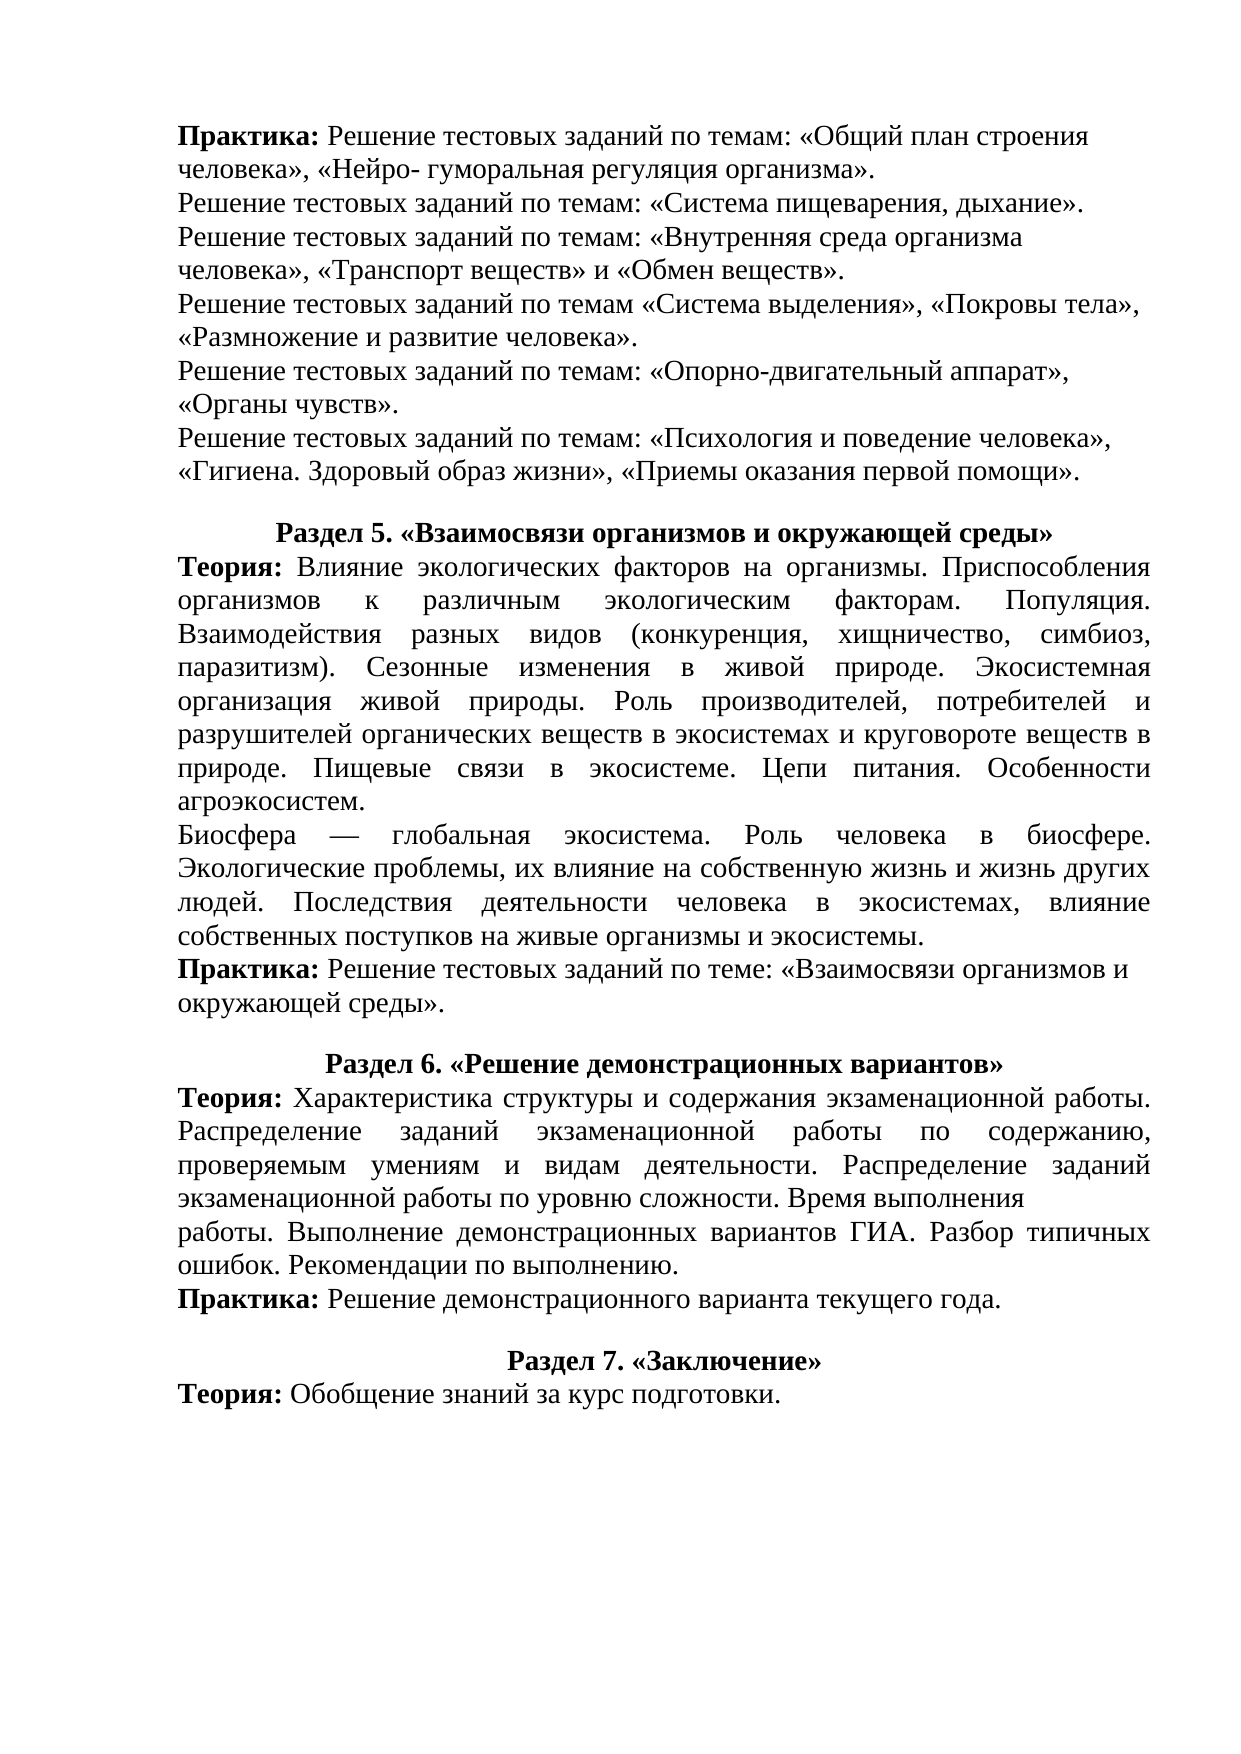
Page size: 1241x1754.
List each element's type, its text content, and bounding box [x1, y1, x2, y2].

text Раздел 5. «Взаимосвязи организмов и окружающей среды» [177, 515, 1152, 549]
text Решение тестовых заданий по темам «Система выделения», «Покровы тела», «Размножение и развитие человека». [177, 286, 1152, 353]
text Практика: Решение демонстрационного варианта текущего года. [177, 1281, 1152, 1314]
text Решение тестовых заданий по темам: «Опорно-двигательный аппарат», «Органы чувств». [177, 353, 1152, 420]
text работы. Выполнение демонстрационных вариантов ГИА. Разбор типичных ошибок. Рекомендации по выполнению. [177, 1214, 1152, 1281]
text Биосфера — глобальная экосистема. Роль человека в биосфере. Экологические проблемы, их влияние на собственную жизнь и жизнь других людей. Последствия деятельности человека в экосистемах, влияние собственных поступков на живые организмы и экосистемы. [177, 817, 1152, 951]
text Теория: Характеристика структуры и содержания экзаменационной работы. Распределение заданий экзаменационной работы по содержанию, проверяемым умениям и видам деятельности. Распределение заданий экзаменационной работы по уровню сложности. Время выполнения [177, 1080, 1152, 1214]
text Практика: Решение тестовых заданий по темам: «Общий план строения человека», «Нейро- гуморальная регуляция организма». [177, 118, 1152, 185]
text Раздел 7. «Заключение» [177, 1343, 1152, 1376]
text Практика: Решение тестовых заданий по теме: «Взаимосвязи организмов и окружающей среды». [177, 951, 1152, 1018]
text Теория: Влияние экологических факторов на организмы. Приспособления организмов к различным экологическим факторам. Популяция. Взаимодействия разных видов (конкуренция, хищничество, симбиоз, паразитизм). Сезонные изменения в живой природе. Экосистемная организация живой природы. Роль производителей, потребителей и разрушителей органических веществ в экосистемах и круговороте веществ в природе. Пищевые связи в экосистеме. Цепи питания. Особенности агроэкосистем. [177, 549, 1152, 817]
text Решение тестовых заданий по темам: «Внутренняя среда организма человека», «Транспорт веществ» и «Обмен веществ». [177, 219, 1152, 286]
text Решение тестовых заданий по темам: «Система пищеварения, дыхание». [177, 185, 1152, 219]
text Теория: Обобщение знаний за курс подготовки. [177, 1376, 1152, 1410]
text Раздел 6. «Решение демонстрационных вариантов» [177, 1046, 1152, 1080]
text Решение тестовых заданий по темам: «Психология и поведение человека», «Гигиена. Здоровый образ жизни», «Приемы оказания первой помощи». [177, 420, 1152, 487]
